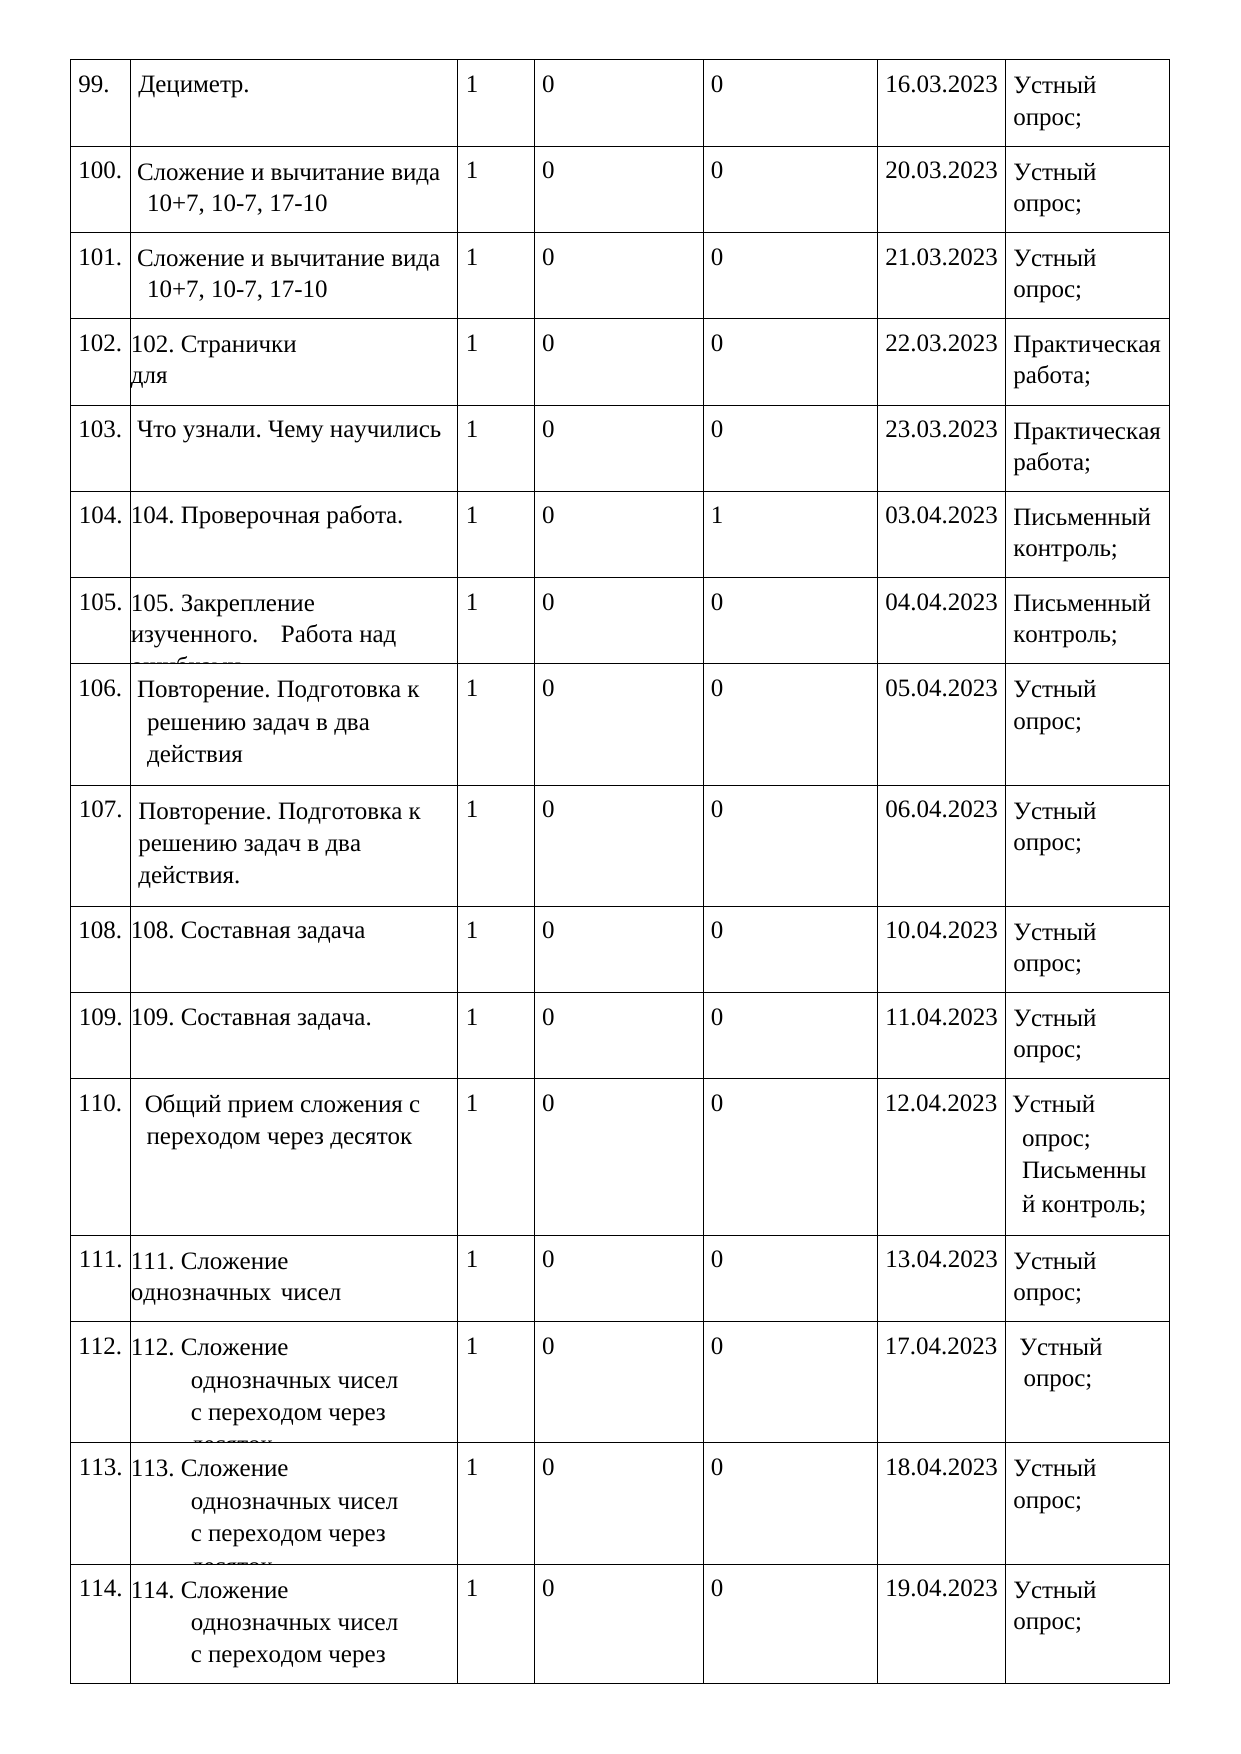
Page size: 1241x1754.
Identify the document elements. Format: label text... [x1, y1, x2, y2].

table_header 0 [535, 60, 703, 146]
table_cell 0 [704, 233, 877, 318]
table_cell Повторение. Подготовка к решению задач в два действия [131, 664, 457, 784]
table_cell 21.03.2023 [878, 233, 1005, 318]
table_header Дециметр. [131, 60, 457, 146]
table_cell 1 [458, 492, 534, 577]
table_cell 0 [535, 786, 703, 906]
table_cell 0 [535, 664, 703, 784]
table_cell 109. [71, 993, 130, 1078]
table_header 1 [458, 60, 534, 146]
table_cell 104. Проверочная работа. [131, 492, 457, 577]
table_header 16.03.2023 [878, 60, 1005, 146]
table_cell 1 [458, 406, 534, 491]
table_header 99. [71, 60, 130, 146]
table_cell 18.04.2023 [878, 1443, 1005, 1563]
table_cell 0 [535, 1322, 703, 1442]
table_cell 0 [535, 578, 703, 663]
table_cell 20.03.2023 [878, 147, 1005, 232]
table_cell 108. [71, 907, 130, 992]
table_cell 0 [535, 1236, 703, 1321]
table_cell 0 [704, 664, 877, 784]
table_cell 110. [71, 1079, 130, 1235]
table_cell Практическая работа; [1006, 406, 1169, 491]
table_cell 1 [704, 492, 877, 577]
table_cell 103. [71, 406, 130, 491]
table_cell 106. [71, 664, 130, 784]
table_cell Устный опрос; [1006, 147, 1169, 232]
table_cell Сложение и вычитание вида 10+7, 10-7, 17-10 [131, 147, 457, 232]
table_cell 10.04.2023 [878, 907, 1005, 992]
table_cell 0 [535, 1079, 703, 1235]
table_cell Общий прием сложения с переходом через десяток [131, 1079, 457, 1235]
table_cell Устный опрос; [1006, 233, 1169, 318]
table_cell Письменный контроль; [1006, 492, 1169, 577]
table_cell Устный опрос; [1006, 907, 1169, 992]
table_cell 0 [535, 993, 703, 1078]
table_cell 0 [704, 1236, 877, 1321]
table_cell 1 [458, 1565, 534, 1683]
table_cell 0 [704, 786, 877, 906]
table_cell Устный опрос; [1006, 664, 1169, 784]
table_cell 109. Составная задача. [131, 993, 457, 1078]
table_cell 113. [71, 1443, 130, 1563]
table_cell 0 [704, 1322, 877, 1442]
table_cell 0 [704, 907, 877, 992]
table_cell 100. [71, 147, 130, 232]
table_cell Повторение. Подготовка к решению задач в два действия. [131, 786, 457, 906]
table_cell 114. [71, 1565, 130, 1683]
table_cell 12.04.2023 [878, 1079, 1005, 1235]
table_cell 101. [71, 233, 130, 318]
table_cell Что узнали. Чему научились [131, 406, 457, 491]
table_cell 1 [458, 1443, 534, 1563]
table_header 0 [704, 60, 877, 146]
table_cell 0 [535, 406, 703, 491]
table_cell 102. [71, 319, 130, 404]
table_cell 108. Составная задача [131, 907, 457, 992]
table_cell 0 [535, 319, 703, 404]
table_cell 0 [535, 492, 703, 577]
table_header Устный опрос; [1006, 60, 1169, 146]
table_cell 1 [458, 233, 534, 318]
table_cell Устный опрос; Письменный контроль; [1006, 1079, 1169, 1235]
table_cell 19.04.2023 [878, 1565, 1005, 1683]
table_cell Устный опрос; [1006, 1565, 1169, 1683]
table_cell 1 [458, 664, 534, 784]
table_cell 06.04.2023 [878, 786, 1005, 906]
table_cell 0 [704, 1565, 877, 1683]
table_cell Устный опрос; [1006, 1236, 1169, 1321]
table_cell 112. Сложение однозначных чисел с переходом через десяток [131, 1322, 457, 1442]
table_cell 111. Сложение однозначных чисел [131, 1236, 457, 1321]
table_cell Сложение и вычитание вида 10+7, 10-7, 17-10 [131, 233, 457, 318]
table_cell Письменный контроль; [1006, 578, 1169, 663]
table_cell 0 [704, 993, 877, 1078]
table_cell 104. [71, 492, 130, 577]
table_cell Устный опрос; [1006, 1443, 1169, 1563]
table_cell 13.04.2023 [878, 1236, 1005, 1321]
table_cell 05.04.2023 [878, 664, 1005, 784]
table_cell 105. [71, 578, 130, 663]
table_cell 03.04.2023 [878, 492, 1005, 577]
table_cell 114. Сложение однозначных чисел с переходом через десяток [131, 1565, 457, 1683]
table_cell 11.04.2023 [878, 993, 1005, 1078]
table_cell 0 [704, 578, 877, 663]
table_cell 0 [535, 907, 703, 992]
table_cell 102. Странички для любознательных [131, 319, 457, 404]
table_cell 0 [535, 147, 703, 232]
table_cell 0 [704, 319, 877, 404]
table_cell 0 [535, 1443, 703, 1563]
table_cell Устный опрос; [1006, 993, 1169, 1078]
table_cell 0 [535, 233, 703, 318]
table_cell Практическая работа; [1006, 319, 1169, 404]
table_cell 17.04.2023 [878, 1322, 1005, 1442]
table_cell 105. Закрепление изученного. Работа над ошибками. [131, 578, 457, 663]
table_cell 1 [458, 1322, 534, 1442]
table_cell 1 [458, 147, 534, 232]
table_cell 22.03.2023 [878, 319, 1005, 404]
table_cell 23.03.2023 [878, 406, 1005, 491]
table_cell 04.04.2023 [878, 578, 1005, 663]
table_cell 1 [458, 319, 534, 404]
table_cell Устный опрос; [1006, 1322, 1169, 1442]
table_cell 112. [71, 1322, 130, 1442]
table_cell 1 [458, 1236, 534, 1321]
table_cell 1 [458, 1079, 534, 1235]
table_cell 0 [704, 147, 877, 232]
table_cell 1 [458, 993, 534, 1078]
table_cell 0 [535, 1565, 703, 1683]
table_cell 0 [704, 406, 877, 491]
table_cell 0 [704, 1079, 877, 1235]
table_cell 1 [458, 907, 534, 992]
table_cell 107. [71, 786, 130, 906]
table_cell 113. Сложение однозначных чисел с переходом через десяток [131, 1443, 457, 1563]
table_cell 1 [458, 578, 534, 663]
table_cell 0 [704, 1443, 877, 1563]
table_cell Устный опрос; [1006, 786, 1169, 906]
table_cell 1 [458, 786, 534, 906]
table_cell 111. [71, 1236, 130, 1321]
